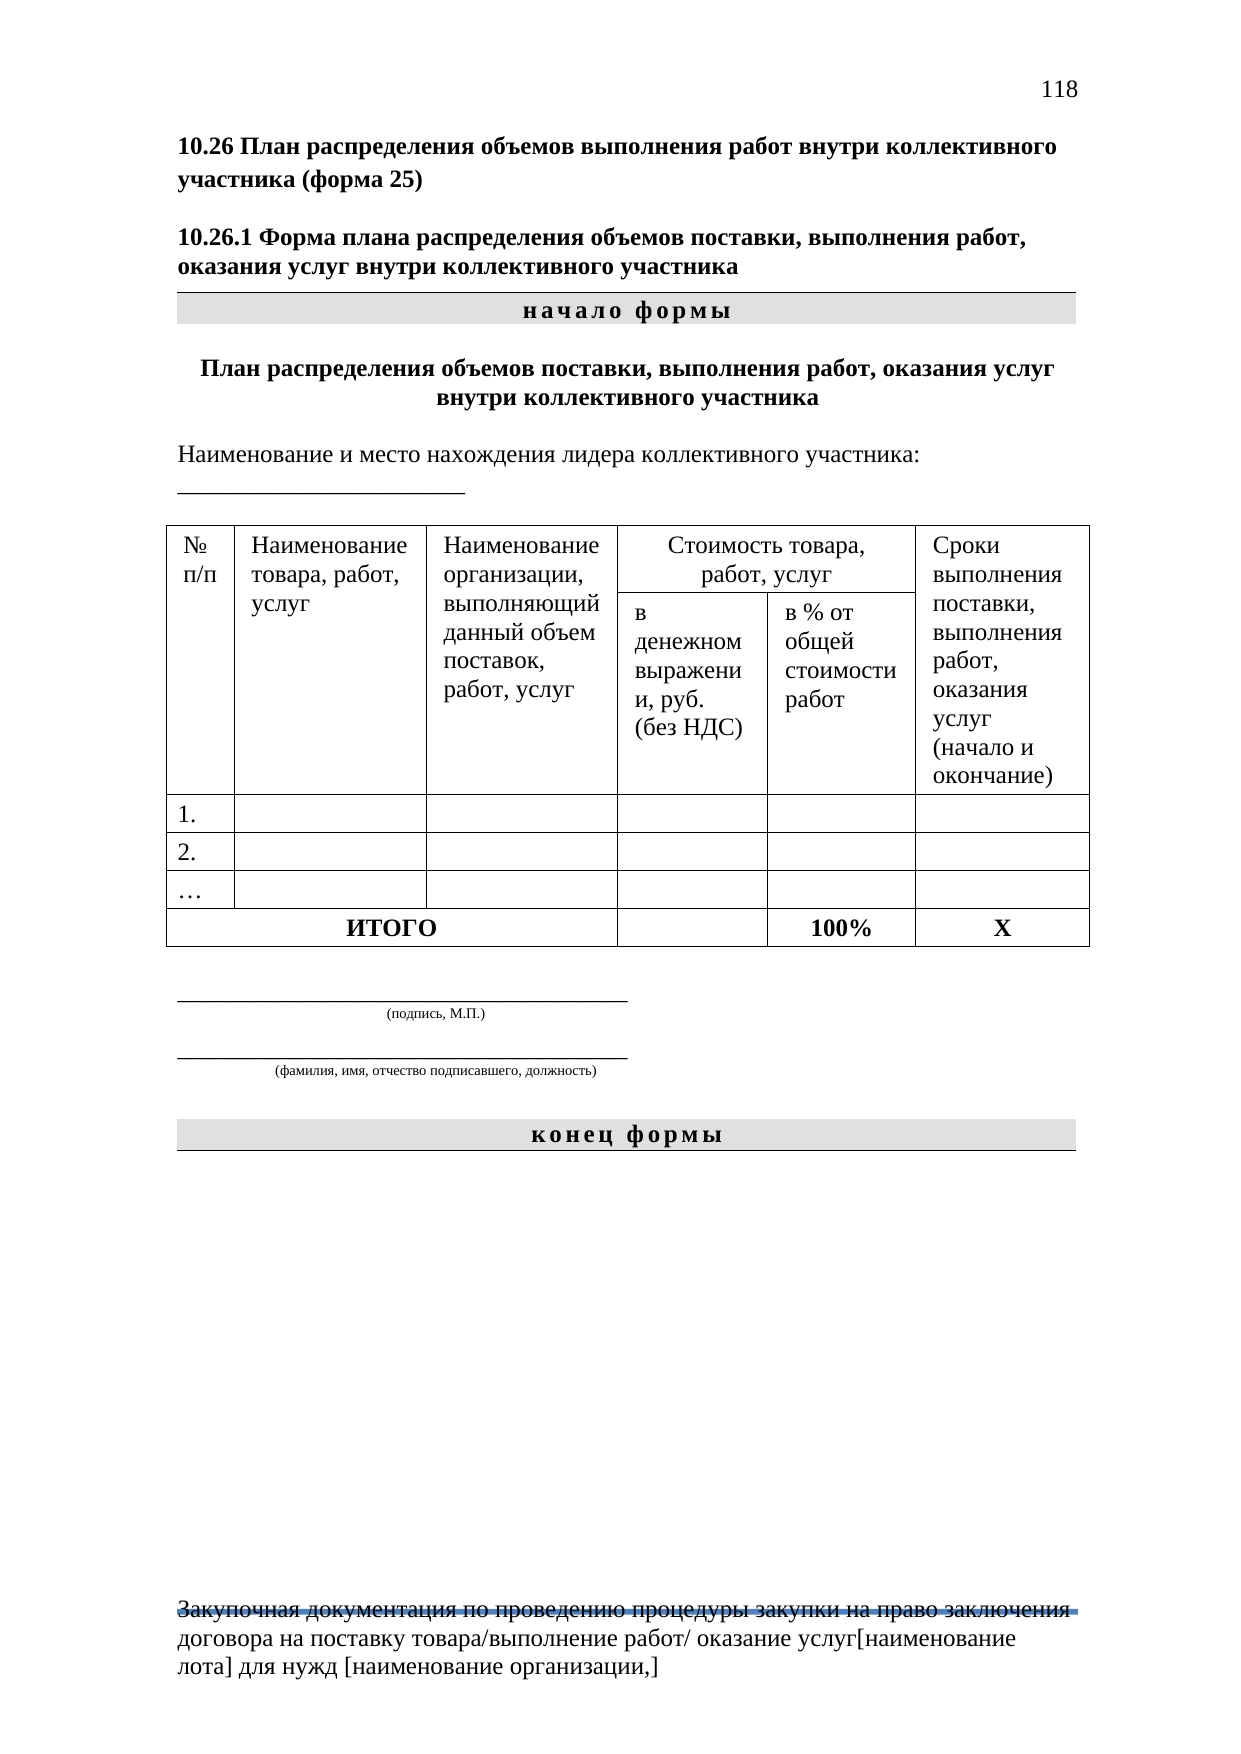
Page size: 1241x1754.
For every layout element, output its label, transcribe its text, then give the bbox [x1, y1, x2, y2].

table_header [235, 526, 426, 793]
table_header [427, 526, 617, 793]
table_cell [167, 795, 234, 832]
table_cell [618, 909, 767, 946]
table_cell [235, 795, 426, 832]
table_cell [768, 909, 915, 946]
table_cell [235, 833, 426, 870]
text конец формы [177, 1119, 1076, 1150]
text (подпись, М.П.) [177, 1004, 694, 1033]
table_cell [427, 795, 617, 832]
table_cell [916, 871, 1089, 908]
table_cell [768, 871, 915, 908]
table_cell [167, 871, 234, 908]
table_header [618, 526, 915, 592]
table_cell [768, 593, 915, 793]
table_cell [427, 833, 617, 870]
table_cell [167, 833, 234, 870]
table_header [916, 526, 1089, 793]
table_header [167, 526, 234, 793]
text План распределения объемов поставки, выполнения работ, оказания услуг внутри коллективного участника [177, 353, 1078, 410]
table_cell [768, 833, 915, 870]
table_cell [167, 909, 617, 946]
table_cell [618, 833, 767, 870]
text (фамилия, имя, отчество подписавшего, должность) [177, 1062, 694, 1091]
text ____________________________________ [177, 976, 1078, 1004]
text 10.26 План распределения объемов выполнения работ внутри коллективного участника (форма 25) [177, 131, 1078, 193]
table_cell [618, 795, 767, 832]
text Наименование и место нахождения лидера коллективного участника: _______________________ [177, 439, 1078, 497]
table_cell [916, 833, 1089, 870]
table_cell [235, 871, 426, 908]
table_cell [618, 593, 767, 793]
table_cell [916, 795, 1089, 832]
text 10.26.1 Форма плана распределения объемов поставки, выполнения работ, оказания услуг внутри коллективного участника [177, 222, 1078, 280]
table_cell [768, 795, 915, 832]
text ____________________________________ [177, 1033, 1078, 1062]
text начало формы [177, 293, 1076, 324]
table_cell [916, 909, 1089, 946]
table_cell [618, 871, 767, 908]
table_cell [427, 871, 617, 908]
